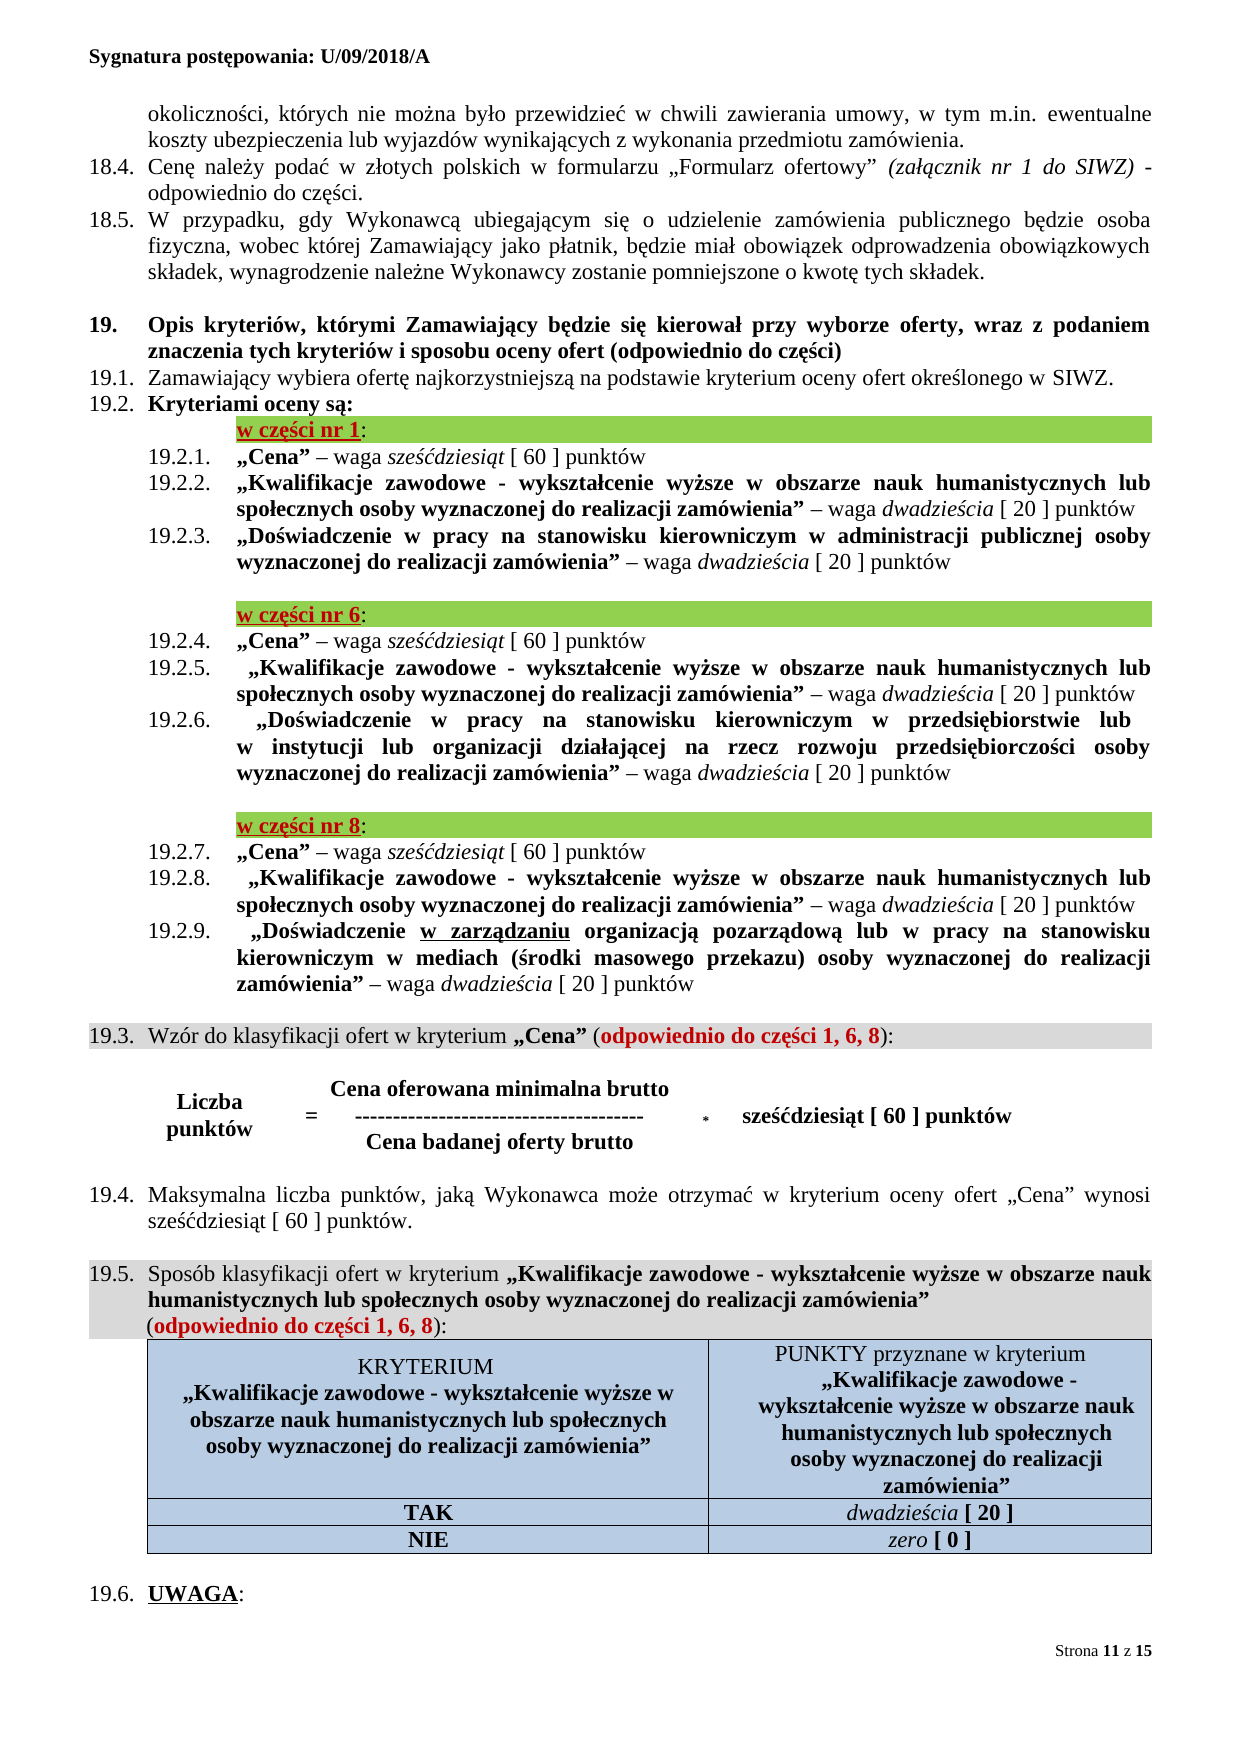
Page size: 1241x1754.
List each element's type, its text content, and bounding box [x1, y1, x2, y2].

list Wzór do klasyfikacji ofert w kryterium „Cena” (odpowiednio do części 1, 6, 8): [89, 1023, 1152, 1049]
list Opis kryteriów, którymi Zamawiający będzie się kierował przy wyborze oferty, wraz z podaniem znaczenia tych kryteriów i sposobu oceny ofert (odpowiednio do części) [89, 311, 1152, 364]
text (odpowiednio do części 1, 6, 8): [89, 1312, 1152, 1339]
table_header sześćdziesiąt [ 60 ] punktów [731, 1075, 1115, 1154]
list „Cena” – waga sześćdziesiąt [ 60 ] punktów [148, 627, 1152, 654]
list „Cena” – waga sześćdziesiąt [ 60 ] punktów [148, 838, 1152, 864]
list Cenę należy podać w złotych polskich w formularzu „Formularz ofertowy” (załącznik nr 1 do SIWZ) - odpowiednio do części. [89, 153, 1152, 206]
table_header Liczba punktów [126, 1075, 294, 1154]
list „Doświadczenie w pracy na stanowisku kierowniczym w przedsiębiorstwie lub w instytucji lub organizacji działającej na rzecz rozwoju przedsiębiorczości osoby wyznaczonej do realizacji zamówienia” – waga dwadzieścia [ 20 ] punktów [148, 706, 1152, 785]
table_header * [681, 1075, 731, 1154]
list Zamawiający wybiera ofertę najkorzystniejszą na podstawie kryterium oceny ofert określonego w SIWZ. [89, 364, 1152, 390]
table_header = [294, 1075, 318, 1154]
list „Doświadczenie w pracy na stanowisku kierowniczym w administracji publicznej osoby wyznaczonej do realizacji zamówienia” – waga dwadzieścia [ 20 ] punktów [148, 522, 1152, 574]
text w części nr 6: [236, 601, 1152, 627]
table_cell dwadzieścia [ 20 ] [709, 1499, 1151, 1525]
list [89, 100, 1152, 153]
list UWAGA: [89, 1580, 1152, 1607]
text w części nr 1: [236, 416, 1152, 443]
table_header Cena oferowana minimalna brutto -------------------------------------- Cena badanej oferty brutto [319, 1075, 681, 1154]
list „Doświadczenie w zarządzaniu organizacją pozarządową lub w pracy na stanowisku kierowniczym w mediach (środki masowego przekazu) osoby wyznaczonej do realizacji zamówienia” – waga dwadzieścia [ 20 ] punktów [148, 917, 1152, 996]
table_cell TAK [148, 1499, 708, 1525]
table_cell zero [ 0 ] [709, 1526, 1151, 1553]
list Maksymalna liczba punktów, jaką Wykonawca może otrzymać w kryterium oceny ofert „Cena” wynosi sześćdziesiąt [ 60 ] punktów. [89, 1181, 1152, 1233]
list „Kwalifikacje zawodowe - wykształcenie wyższe w obszarze nauk humanistycznych lub społecznych osoby wyznaczonej do realizacji zamówienia” – waga dwadzieścia [ 20 ] punktów [148, 469, 1152, 522]
list Kryteriami oceny są: [89, 390, 1152, 416]
text w części nr 8: [236, 812, 1152, 838]
list Sposób klasyfikacji ofert w kryterium „Kwalifikacje zawodowe - wykształcenie wyższe w obszarze nauk humanistycznych lub społecznych osoby wyznaczonej do realizacji zamówienia” [89, 1260, 1152, 1312]
list „Cena” – waga sześćdziesiąt [ 60 ] punktów [148, 443, 1152, 469]
list W przypadku, gdy Wykonawcą ubiegającym się o udzielenie zamówienia publicznego będzie osoba fizyczna, wobec której Zamawiający jako płatnik, będzie miał obowiązek odprowadzenia obowiązkowych składek, wynagrodzenie należne Wykonawcy zostanie pomniejszone o kwotę tych składek. [89, 206, 1152, 285]
list „Kwalifikacje zawodowe - wykształcenie wyższe w obszarze nauk humanistycznych lub społecznych osoby wyznaczonej do realizacji zamówienia” – waga dwadzieścia [ 20 ] punktów [148, 864, 1152, 917]
table_cell NIE [148, 1526, 708, 1553]
table_header PUNKTY przyznane w kryterium „Kwalifikacje zawodowe - wykształcenie wyższe w obszarze nauk humanistycznych lub społecznych osoby wyznaczonej do realizacji zamówienia” [709, 1340, 1151, 1498]
table_header KRYTERIUM „Kwalifikacje zawodowe - wykształcenie wyższe w obszarze nauk humanistycznych lub społecznych osoby wyznaczonej do realizacji zamówienia” [148, 1340, 708, 1498]
list „Kwalifikacje zawodowe - wykształcenie wyższe w obszarze nauk humanistycznych lub społecznych osoby wyznaczonej do realizacji zamówienia” – waga dwadzieścia [ 20 ] punktów [148, 654, 1152, 706]
